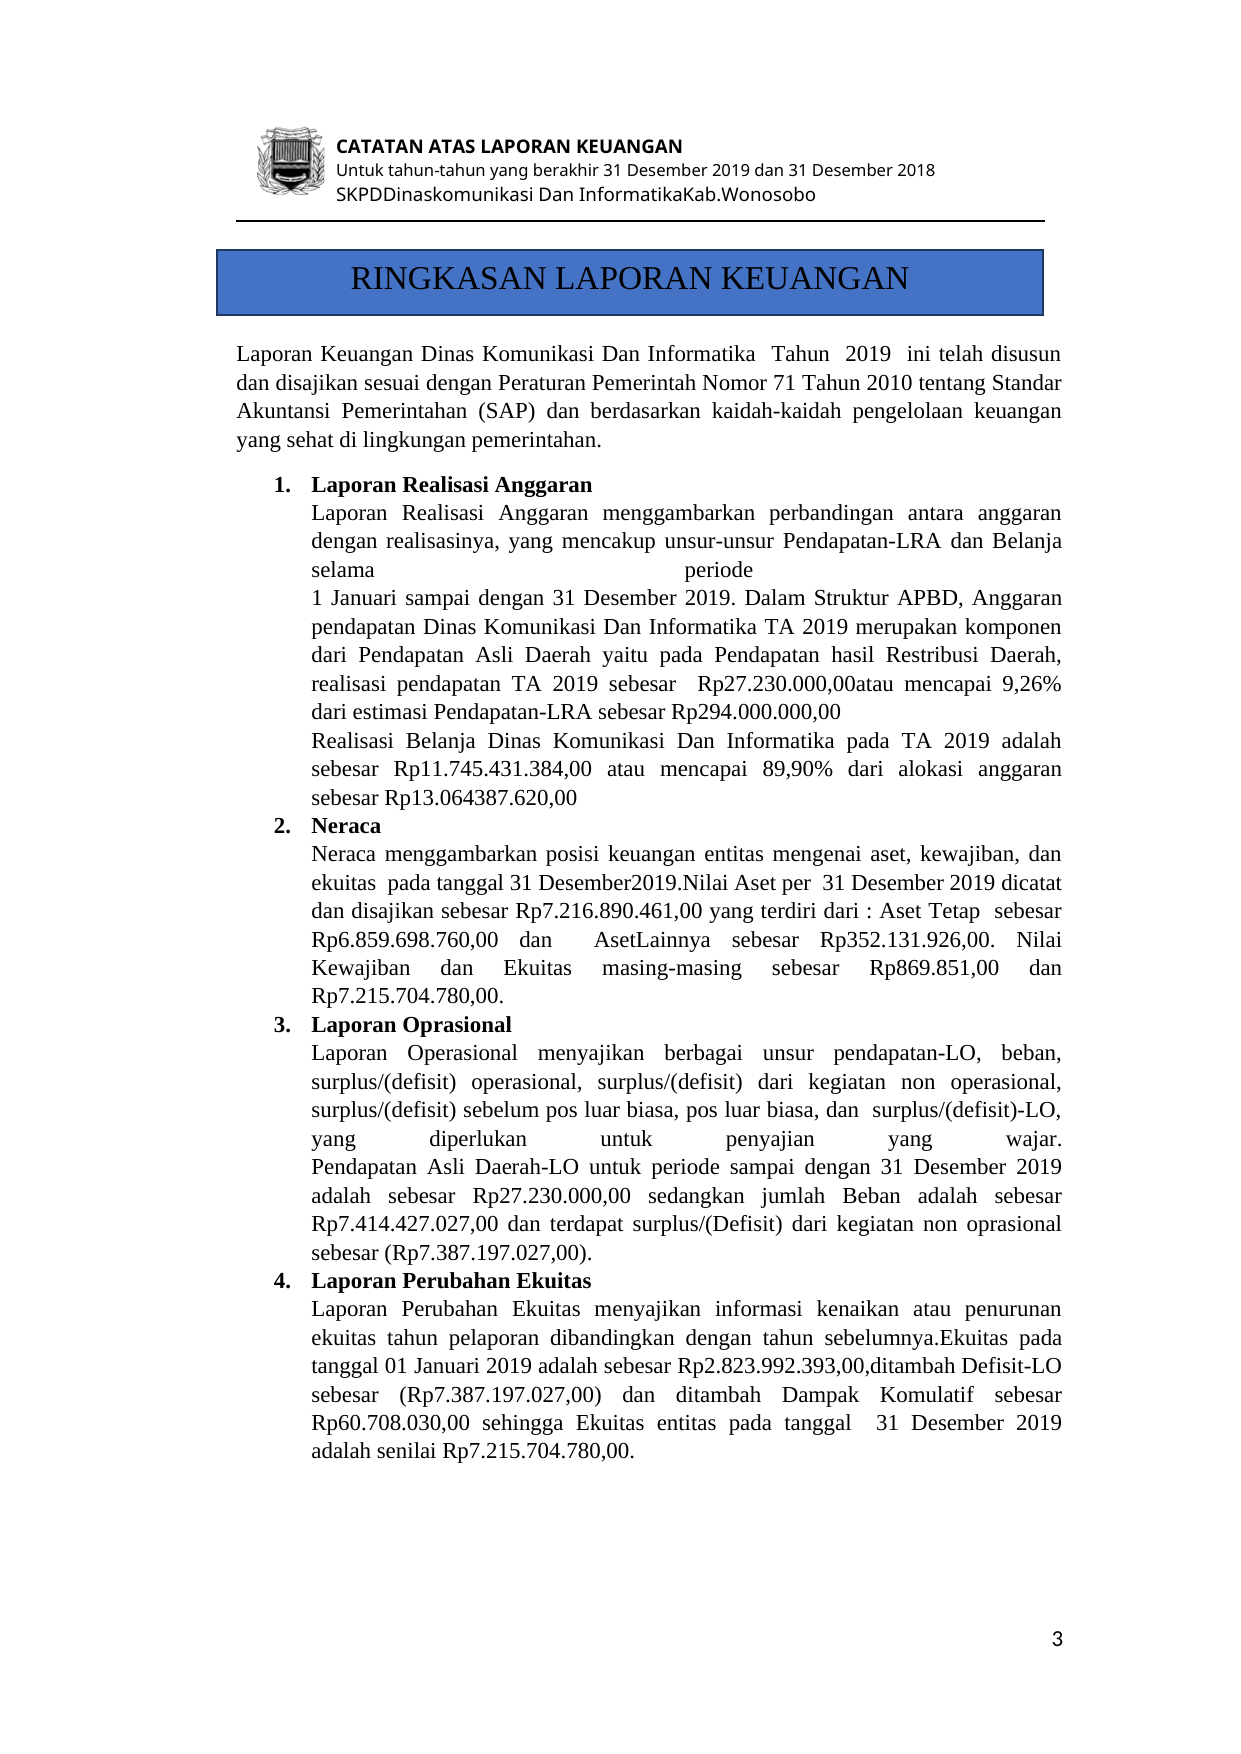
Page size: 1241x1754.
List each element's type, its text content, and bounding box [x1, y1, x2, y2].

list Neraca [274, 812, 1063, 838]
picture [247, 120, 325, 199]
list Realisasi Belanja Dinas Komunikasi Dan Informatika pada TA 2019 adalah sebesar Rp11.745.431.384,00 atau mencapai 89,90% dari alokasi anggaran sebesar Rp13.064387.620,00 [311, 727, 1063, 810]
list Laporan Perubahan Ekuitas [274, 1267, 1063, 1293]
list Laporan Operasional menyajikan berbagai unsur pendapatan-LO, beban, surplus/(defisit) operasional, surplus/(defisit) dari kegiatan non operasional, surplus/(defisit) sebelum pos luar biasa, pos luar biasa, dan surplus/(defisit)-LO, yang diperlukan untuk penyajian yang wajar. Pendapatan Asli Daerah-LO untuk periode sampai dengan 31 Desember 2019 adalah sebesar Rp27.230.000,00 sedangkan jumlah Beban adalah sebesar Rp7.414.427.027,00 dan terdapat surplus/(Defisit) dari kegiatan non oprasional sebesar (Rp7.387.197.027,00). [311, 1039, 1063, 1265]
list Laporan Perubahan Ekuitas menyajikan informasi kenaikan atau penurunan ekuitas tahun pelaporan dibandingkan dengan tahun sebelumnya.Ekuitas pada tanggal 01 Januari 2019 adalah sebesar Rp2.823.992.393,00,ditambah Defisit-LO sebesar (Rp7.387.197.027,00) dan ditambah Dampak Komulatif sebesar Rp60.708.030,00 sehingga Ekuitas entitas pada tanggal 31 Desember 2019 adalah senilai Rp7.215.704.780,00. [311, 1295, 1063, 1464]
list Laporan Realisasi Anggaran [274, 471, 1063, 497]
text Laporan Keuangan Dinas Komunikasi Dan Informatika Tahun 2019 ini telah disusun dan disajikan sesuai dengan Peraturan Pemerintah Nomor 71 Tahun 2010 tentang Standar Akuntansi Pemerintahan (SAP) dan berdasarkan kaidah-kaidah pengelolaan keuangan yang sehat di lingkungan pemerintahan. [236, 340, 1063, 452]
list Laporan Oprasional [274, 1011, 1063, 1037]
list Neraca menggambarkan posisi keuangan entitas mengenai aset, kewajiban, dan ekuitas pada tanggal 31 Desember2019.Nilai Aset per 31 Desember 2019 dicatat dan disajikan sebesar Rp7.216.890.461,00 yang terdiri dari : Aset Tetap sebesar Rp6.859.698.760,00 dan AsetLainnya sebesar Rp352.131.926,00. Nilai Kewajiban dan Ekuitas masing-masing sebesar Rp869.851,00 dan Rp7.215.704.780,00. [311, 840, 1063, 1009]
list Laporan Realisasi Anggaran menggambarkan perbandingan antara anggaran dengan realisasinya, yang mencakup unsur-unsur Pendapatan-LRA dan Belanja selama periode 1 Januari sampai dengan 31 Desember 2019. Dalam Struktur APBD, Anggaran pendapatan Dinas Komunikasi Dan Informatika TA 2019 merupakan komponen dari Pendapatan Asli Daerah yaitu pada Pendapatan hasil Restribusi Daerah, realisasi pendapatan TA 2019 sebesar Rp27.230.000,00atau mencapai 9,26% dari estimasi Pendapatan-LRA sebesar Rp294.000.000,00 [311, 499, 1063, 724]
